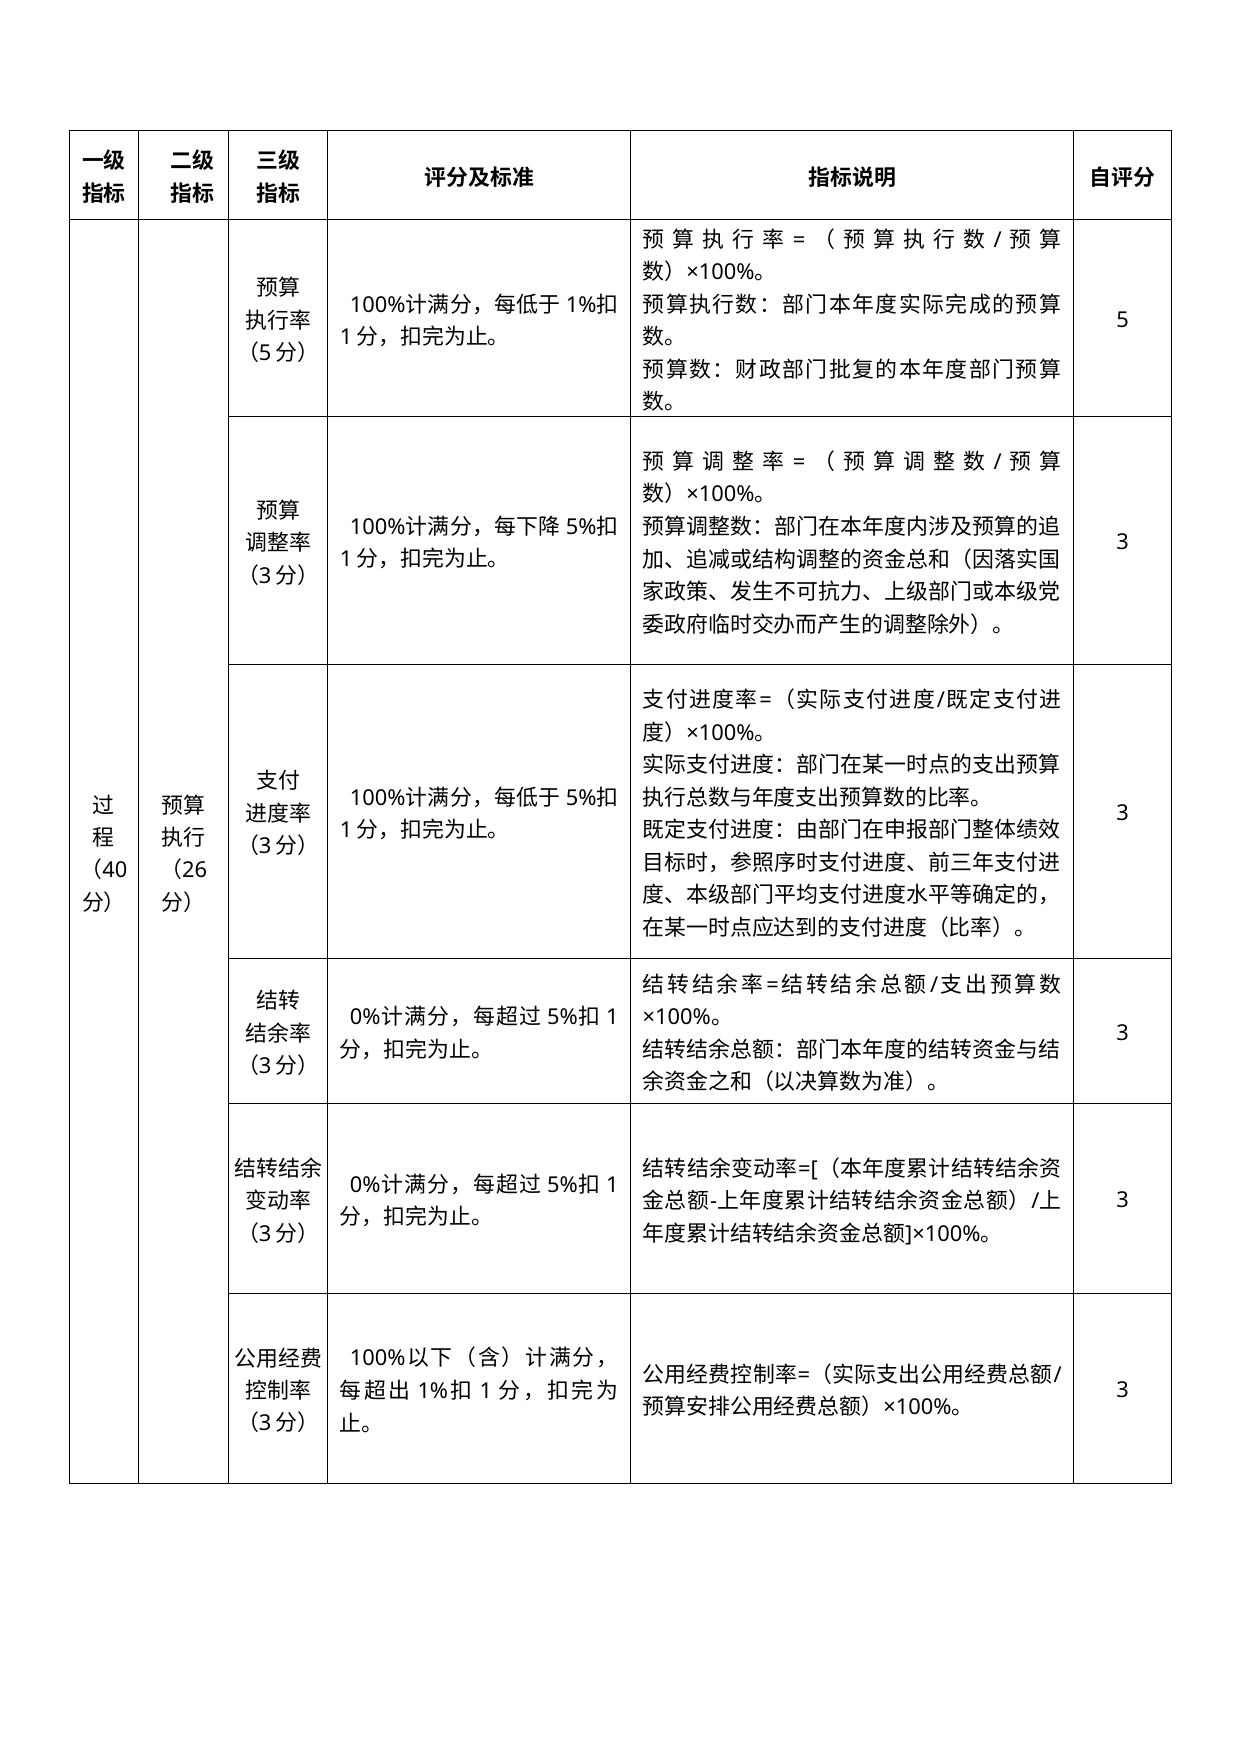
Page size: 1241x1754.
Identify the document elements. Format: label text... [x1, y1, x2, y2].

table_header 评分及标准 [328, 131, 630, 219]
table_cell 100%计满分，每下降5%扣1分，扣完为止。 [328, 417, 630, 664]
table_header 自评分 [1074, 131, 1171, 219]
table_header 三级 指标 [229, 131, 327, 219]
table_cell 预算 执行率 （5分） [229, 220, 327, 416]
table_cell 0%计满分，每超过5%扣1分，扣完为止。 [328, 959, 630, 1103]
table_cell 预算调整率=（预算调整数/预算数）×100%。 预算调整数：部门在本年度内涉及预算的追加、追减或结构调整的资金总和（因落实国家政策、发生不可抗力、上级部门或本级党委政府临时交办而产生的调整除外）。 [631, 417, 1073, 664]
table_cell 支付进度率=（实际支付进度/既定支付进度）×100%。 实际支付进度：部门在某一时点的支出预算执行总数与年度支出预算数的比率。 既定支付进度：由部门在申报部门整体绩效目标时，参照序时支付进度、前三年支付进度、本级部门平均支付进度水平等确定的，在某一时点应达到的支付进度（比率）。 [631, 665, 1073, 958]
table_header 二级 指标 [139, 131, 228, 219]
table_cell 3 [1074, 665, 1171, 958]
table_cell 0%计满分，每超过5%扣1分，扣完为止。 [328, 1104, 630, 1293]
table_cell 结转结余变动率=[（本年度累计结转结余资金总额-上年度累计结转结余资金总额）/上年度累计结转结余资金总额]×100%。 [631, 1104, 1073, 1293]
table_cell 结转结余 变动率 （3分） [229, 1104, 327, 1293]
table_header 一级 指标 [70, 131, 138, 219]
table_cell 100%计满分，每低于5%扣1分，扣完为止。 [328, 665, 630, 958]
table_cell 预算 执行 （26分） [139, 220, 228, 1483]
table_cell 100%计满分，每低于1%扣1分，扣完为止。 [328, 220, 630, 416]
table_cell 结转 结余率 （3分） [229, 959, 327, 1103]
table_cell 结转结余率=结转结余总额/支出预算数×100%。 结转结余总额：部门本年度的结转资金与结余资金之和（以决算数为准）。 [631, 959, 1073, 1103]
table_cell 过 程 （40分） [70, 220, 138, 1483]
table_cell 3 [1074, 959, 1171, 1103]
table_cell 预算 调整率 （3分） [229, 417, 327, 664]
table_cell 3 [1074, 1104, 1171, 1293]
table_cell 3 [1074, 1294, 1171, 1483]
table_cell 预算执行率=（预算执行数/预算数）×100%。 预算执行数：部门本年度实际完成的预算数。 预算数：财政部门批复的本年度部门预算数。 [631, 220, 1073, 416]
table_cell 公用经费 控制率 （3分） [229, 1294, 327, 1483]
table_cell 公用经费控制率=（实际支出公用经费总额/预算安排公用经费总额）×100%。 [631, 1294, 1073, 1483]
table_cell 支付 进度率 （3分） [229, 665, 327, 958]
table_cell 5 [1074, 220, 1171, 416]
table_header 指标说明 [631, 131, 1073, 219]
table_cell 3 [1074, 417, 1171, 664]
table_cell 100%以下（含）计满分，每超出1%扣1分，扣完为止。 [328, 1294, 630, 1483]
